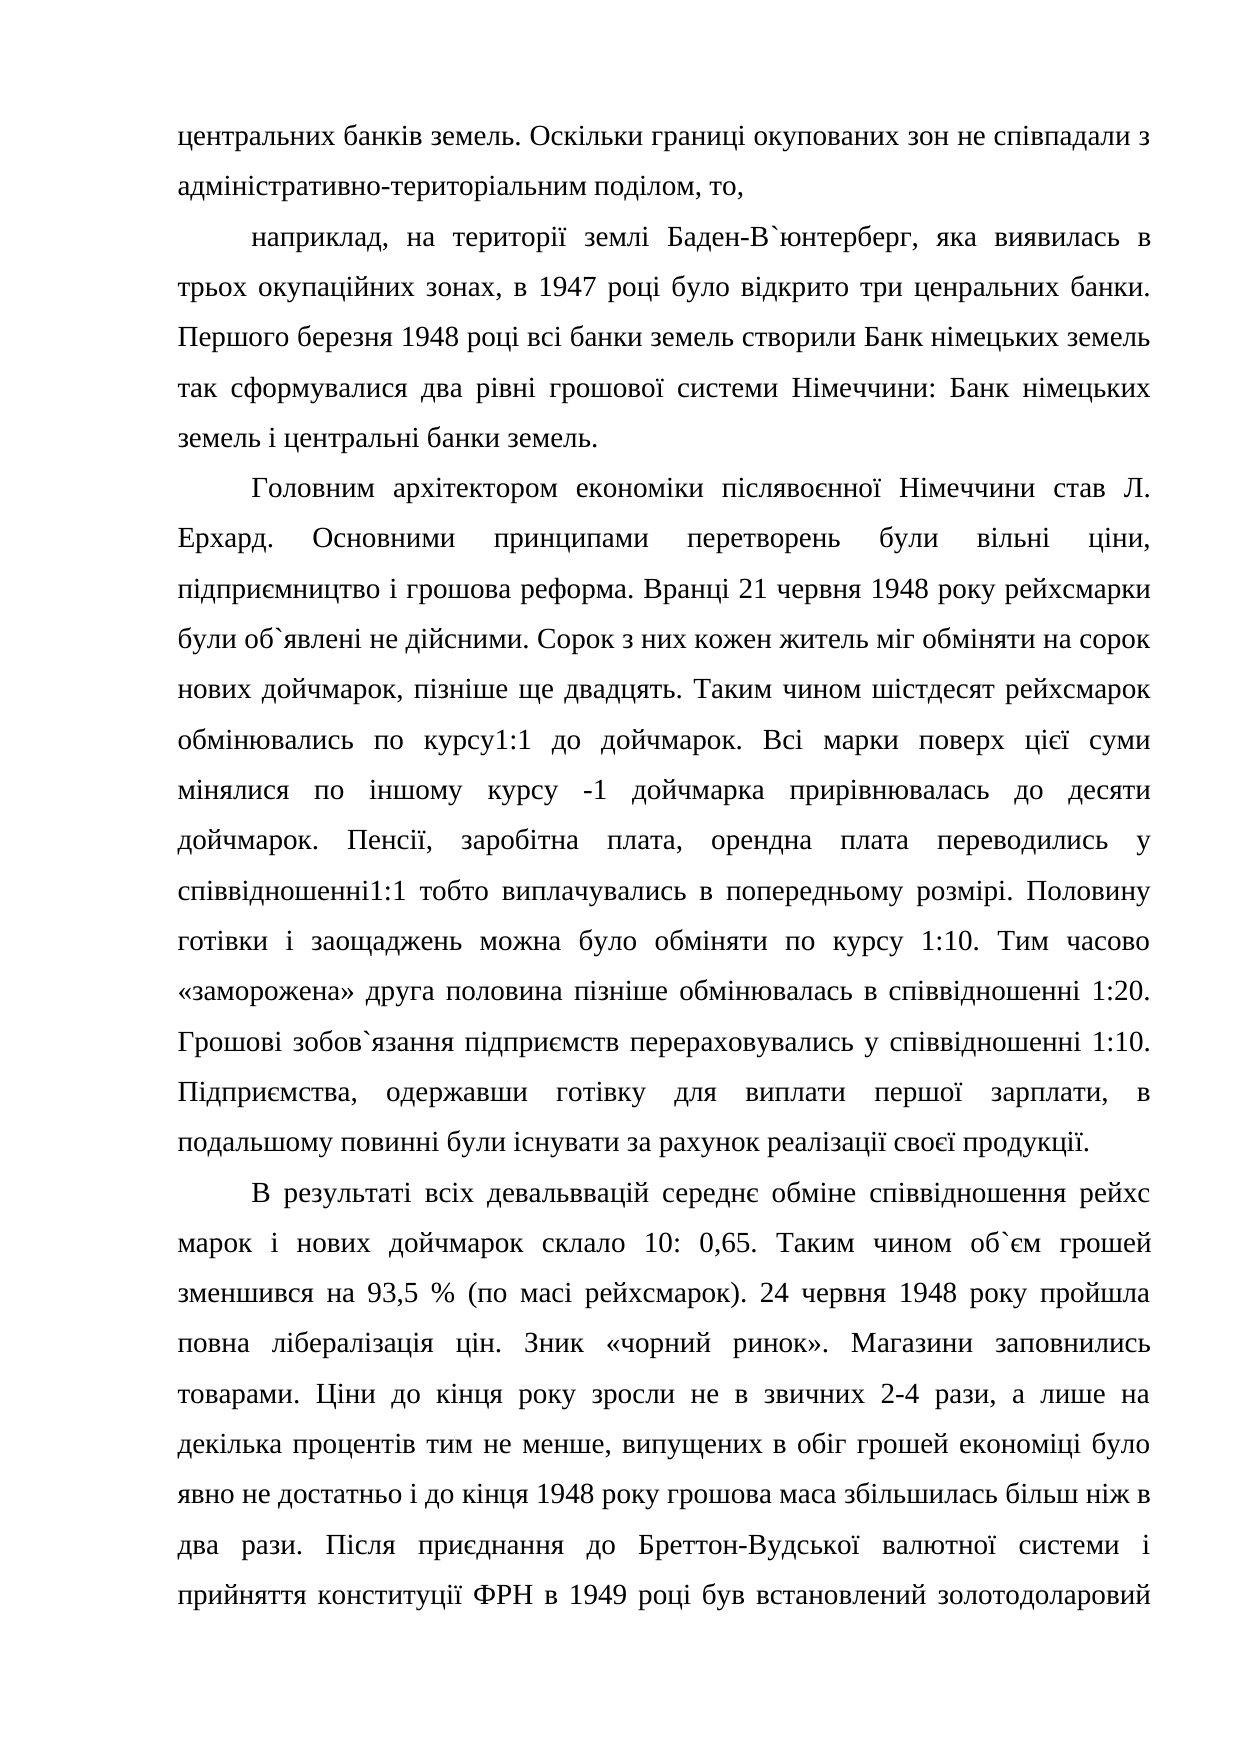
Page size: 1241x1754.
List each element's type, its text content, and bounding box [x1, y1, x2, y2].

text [177, 1175, 1152, 1611]
text наприклад, на території землі Баден-В`юнтерберг, яка виявилась в трьох окупаційних зонах, в 1947 році було відкрито три ценральних банки. Першого березня 1948 році всі банки земель створили Банк німецьких земель так сформувалися два рівні грошової системи Німеччини: Банк німецьких земель і центральні банки земель. [177, 219, 1152, 453]
text Головним архітектором економіки післявоєнної Німеччини став Л. Ерхард. Основними принципами перетворень були вільні ціни, підприємництво і грошова реформа. Вранці 21 червня 1948 року рейхсмарки були об`явлені не дійсними. Сорок з них кожен житель міг обміняти на сорок нових дойчмарок, пізніше ще двадцять. Таким чином шістдесят рейхсмарок обмінювались по курсу1:1 до дойчмарок. Всі марки поверх цієї суми мінялися по іншому курсу -1 дойчмарка прирівнювалась до десяти дойчмарок. Пенсії, заробітна плата, орендна плата переводились у співвідношенні1:1 тобто виплачувались в попередньому розмірі. Половину готівки і заощаджень можна було обміняти по курсу 1:10. Тим часово «заморожена» друга половина пізніше обмінювалась в співвідношенні 1:20. Грошові зобов`язання підприємств перераховувались у співвідношенні 1:10. Підприємства, одержавши готівку для виплати першої зарплати, в подальшому повинні були існувати за рахунок реалізації своєї продукції. [177, 470, 1152, 1158]
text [177, 118, 1152, 202]
